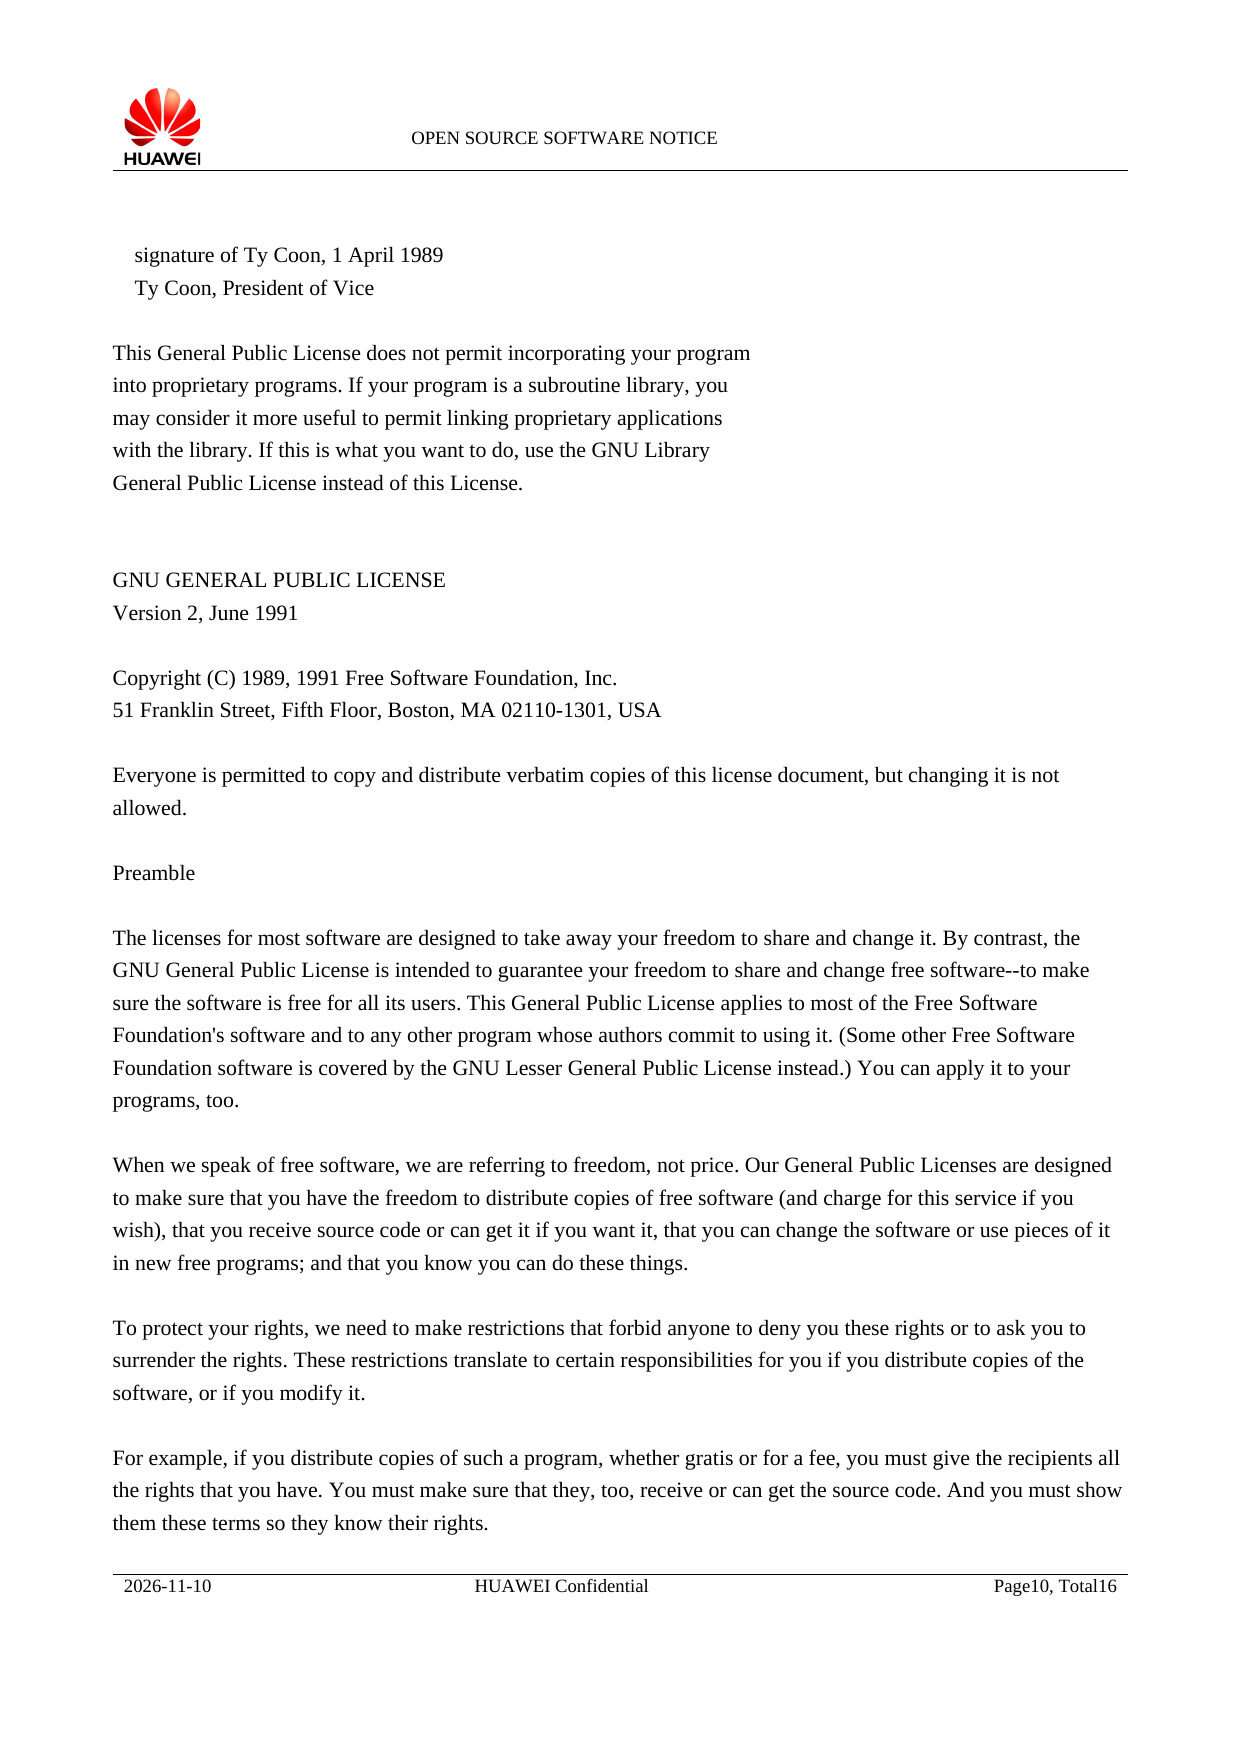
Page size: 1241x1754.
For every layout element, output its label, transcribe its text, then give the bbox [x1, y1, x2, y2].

picture [124, 88, 201, 165]
